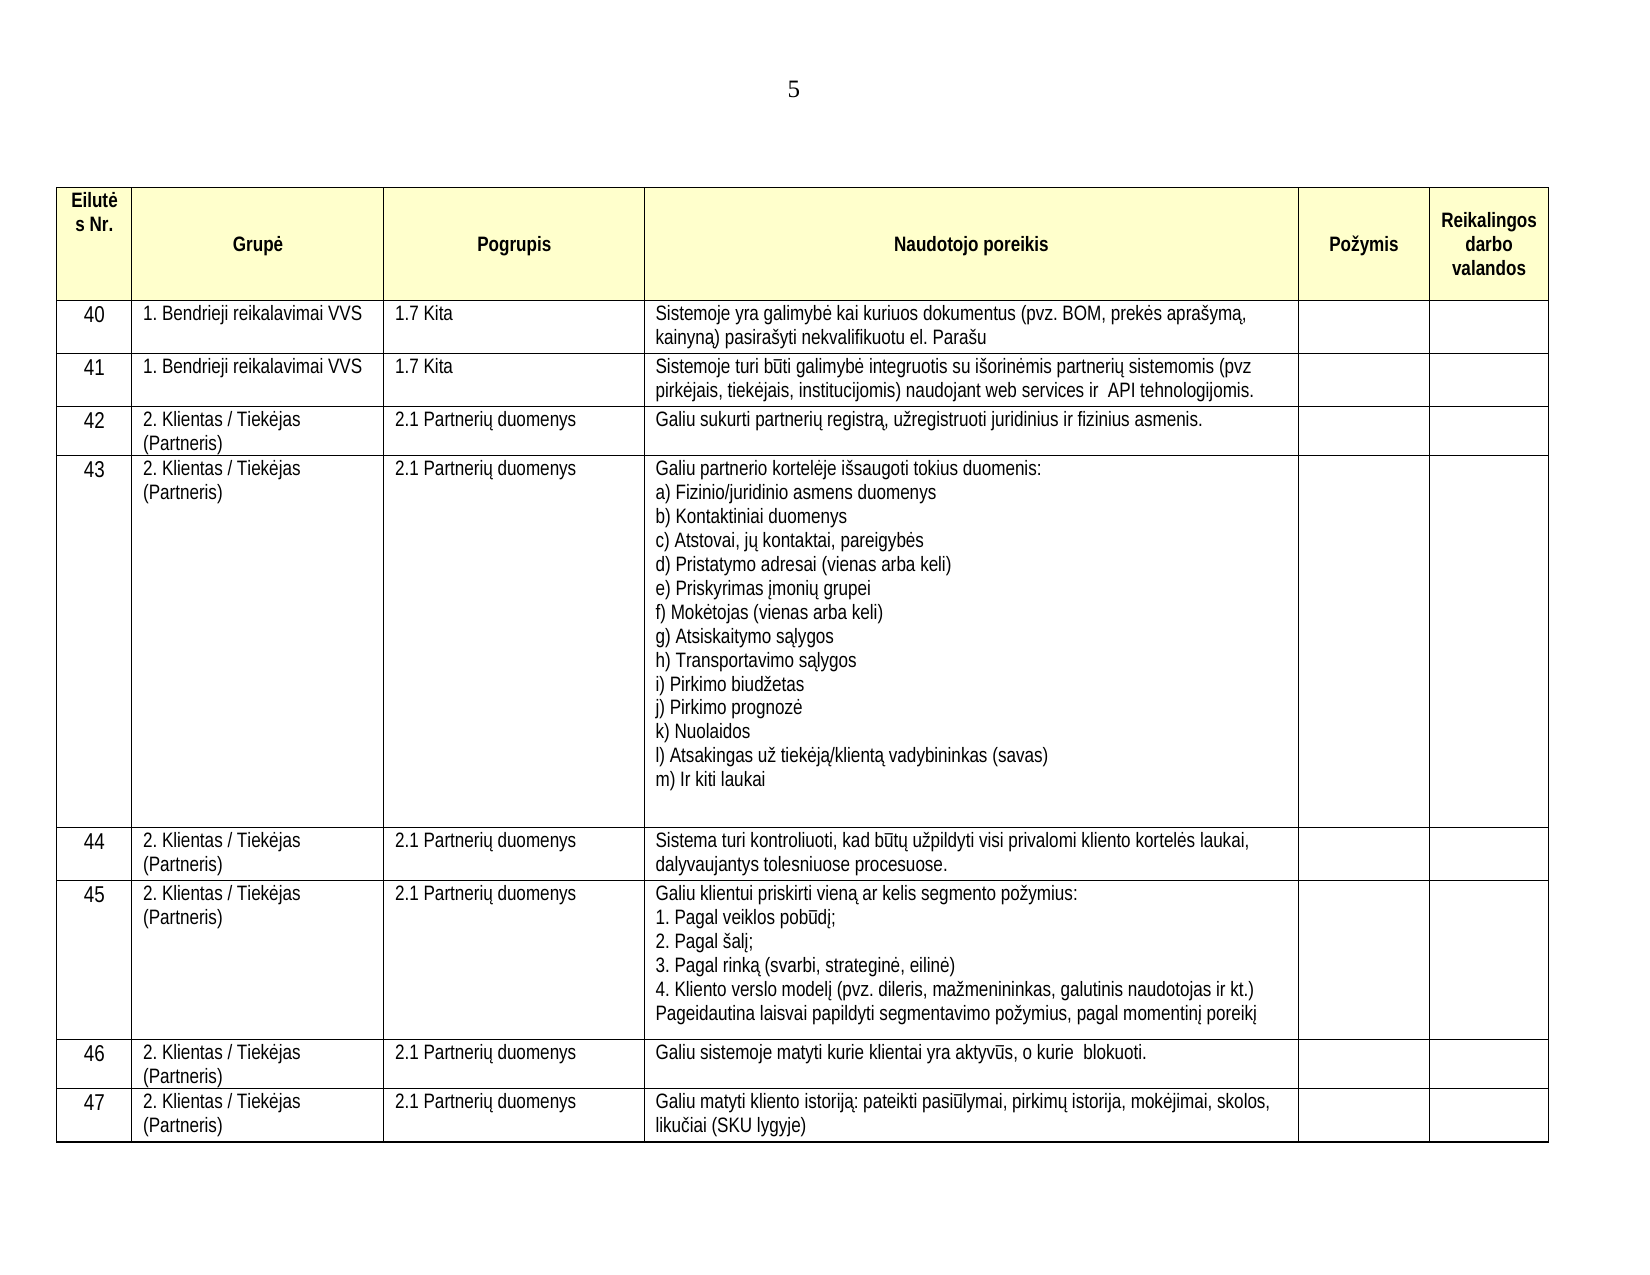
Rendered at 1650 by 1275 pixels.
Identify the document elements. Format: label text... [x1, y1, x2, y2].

table_cell 46 [57, 1040, 131, 1088]
table_cell 2. Klientas / Tiekėjas (Partneris) [132, 1040, 383, 1088]
table_cell [1430, 407, 1548, 455]
table_cell 2. Klientas / Tiekėjas (Partneris) [132, 407, 383, 455]
table_cell 43 [57, 456, 131, 827]
table_cell Galiu klientui priskirti vieną ar kelis segmento požymius: 1. Pagal veiklos pobūdį; 2. Pagal šalį; 3. Pagal rinką (svarbi, strateginė, eilinė) 4. Kliento verslo modelį (pvz. dileris, mažmenininkas, galutinis naudotojas ir kt.) Pageidautina laisvai papildyti segmentavimo požymius, pagal momentinį poreikį [645, 881, 1298, 1039]
table_cell 1.7 Kita [384, 301, 644, 353]
table_cell [1299, 1040, 1429, 1088]
table_cell 1.7 Kita [384, 354, 644, 406]
table_cell [1430, 456, 1548, 827]
table_cell 40 [57, 301, 131, 353]
table_cell 45 [57, 881, 131, 1039]
table_cell 2. Klientas / Tiekėjas (Partneris) [132, 881, 383, 1039]
table_cell [1299, 828, 1429, 880]
table_cell Galiu matyti kliento istoriją: pateikti pasiūlymai, pirkimų istorija, mokėjimai, skolos, likučiai (SKU lygyje) [645, 1089, 1298, 1141]
table_cell [1430, 1040, 1548, 1088]
table_header Naudotojo poreikis [645, 188, 1298, 300]
table_cell [1299, 881, 1429, 1039]
table_header Reikalingos darbo valandos [1430, 188, 1548, 300]
table_cell Galiu sukurti partnerių registrą, užregistruoti juridinius ir fizinius asmenis. [645, 407, 1298, 455]
table_cell [1299, 354, 1429, 406]
table_cell [1430, 881, 1548, 1039]
table_cell Galiu sistemoje matyti kurie klientai yra aktyvūs, o kurie blokuoti. [645, 1040, 1298, 1088]
table_cell Sistema turi kontroliuoti, kad būtų užpildyti visi privalomi kliento kortelės laukai, dalyvaujantys tolesniuose procesuose. [645, 828, 1298, 880]
table_cell 42 [57, 407, 131, 455]
table_header Pogrupis [384, 188, 644, 300]
table_cell 2. Klientas / Tiekėjas (Partneris) [132, 1089, 383, 1141]
table_cell [1430, 1089, 1548, 1141]
table_cell [1299, 407, 1429, 455]
table_cell 2. Klientas / Tiekėjas (Partneris) [132, 456, 383, 827]
table_cell 47 [57, 1089, 131, 1141]
table_cell 1. Bendrieji reikalavimai VVS [132, 354, 383, 406]
table_cell [1299, 1089, 1429, 1141]
table_cell 2.1 Partnerių duomenys [384, 881, 644, 1039]
table_cell 44 [57, 828, 131, 880]
table_cell [1430, 301, 1548, 353]
table_cell [1430, 828, 1548, 880]
table_cell 2.1 Partnerių duomenys [384, 407, 644, 455]
table_cell 2. Klientas / Tiekėjas (Partneris) [132, 828, 383, 880]
table_cell 2.1 Partnerių duomenys [384, 1089, 644, 1141]
table_cell [1299, 456, 1429, 827]
table_cell 41 [57, 354, 131, 406]
table_header Eilutės Nr. [57, 188, 131, 300]
table_cell [1299, 301, 1429, 353]
table_cell Sistemoje yra galimybė kai kuriuos dokumentus (pvz. BOM, prekės aprašymą, kainyną) pasirašyti nekvalifikuotu el. Parašu [645, 301, 1298, 353]
table_cell Sistemoje turi būti galimybė integruotis su išorinėmis partnerių sistemomis (pvz pirkėjais, tiekėjais, institucijomis) naudojant web services ir API tehnologijomis. [645, 354, 1298, 406]
table_cell Galiu partnerio kortelėje išsaugoti tokius duomenis: a) Fizinio/juridinio asmens duomenys b) Kontaktiniai duomenys c) Atstovai, jų kontaktai, pareigybės d) Pristatymo adresai (vienas arba keli) e) Priskyrimas įmonių grupei f) Mokėtojas (vienas arba keli) g) Atsiskaitymo sąlygos h) Transportavimo sąlygos i) Pirkimo biudžetas j) Pirkimo prognozė k) Nuolaidos l) Atsakingas už tiekėją/klientą vadybininkas (savas) m) Ir kiti laukai [645, 456, 1298, 827]
table_header Grupė [132, 188, 383, 300]
table_header Požymis [1299, 188, 1429, 300]
table_cell [1430, 354, 1548, 406]
table_cell 1. Bendrieji reikalavimai VVS [132, 301, 383, 353]
table_cell 2.1 Partnerių duomenys [384, 456, 644, 827]
table_cell 2.1 Partnerių duomenys [384, 828, 644, 880]
table_cell 2.1 Partnerių duomenys [384, 1040, 644, 1088]
